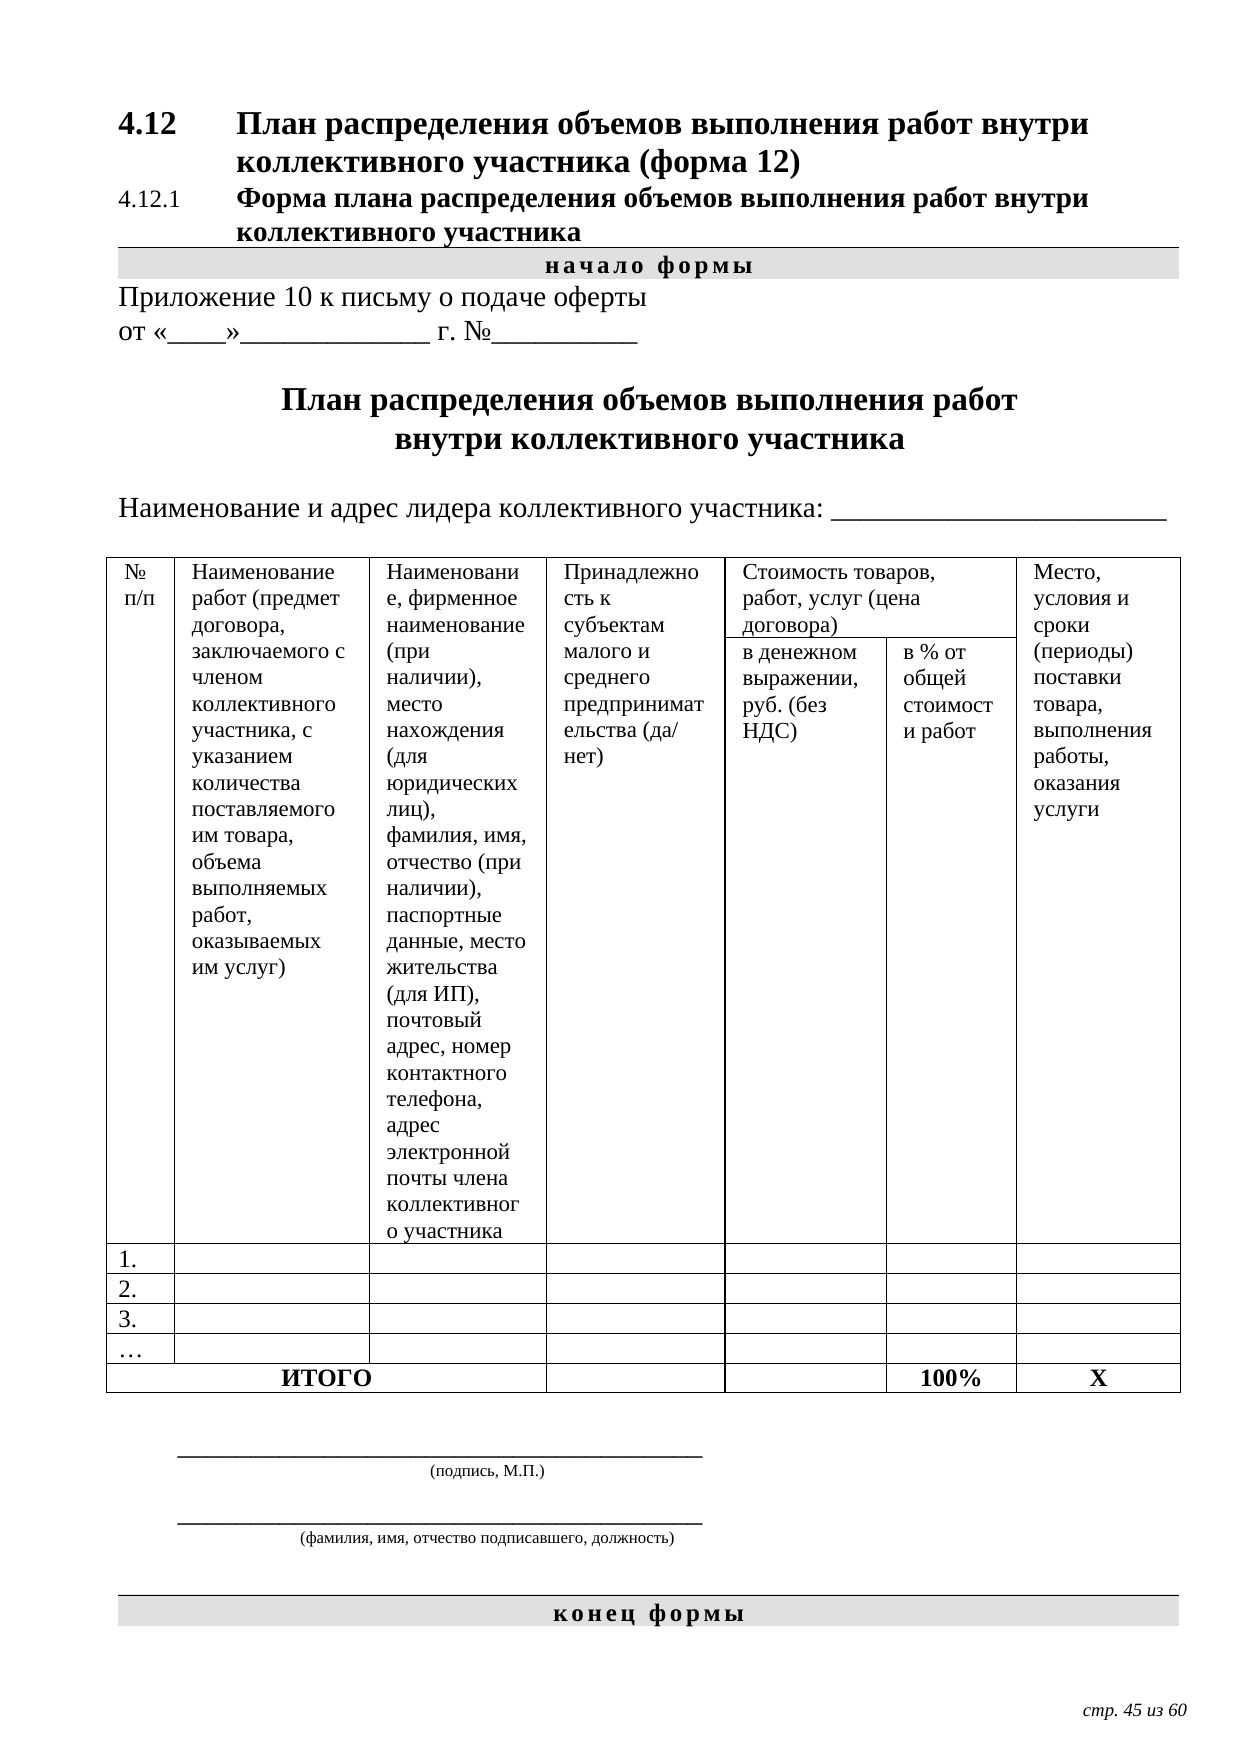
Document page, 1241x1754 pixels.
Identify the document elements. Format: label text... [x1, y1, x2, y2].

text начало формы [118, 248, 1179, 279]
table_cell [175, 1244, 369, 1273]
table_cell [887, 1304, 1016, 1333]
table_header Наименование работ (предмет договора, заключаемого с членом коллективного участника, с указанием количества поставляемого им товара, объема выполняемых работ, оказываемых им услуг) [175, 558, 369, 1243]
table_header Место, условия и сроки (периоды) поставки товара, выполнения работы, оказания услуги [1017, 558, 1180, 1243]
table_cell [887, 1274, 1016, 1303]
table_cell [1017, 1334, 1180, 1362]
table_cell [547, 1304, 724, 1333]
table_cell [175, 1274, 369, 1303]
text конец формы [118, 1596, 1179, 1626]
table_cell [1017, 1304, 1180, 1333]
table_header Наименование, фирменное наименование (при наличии), место нахождения (для юридических лиц), фамилия, имя, отчество (при наличии), паспортные данные, место жительства (для ИП), почтовый адрес, номер контактного телефона, адрес электронной почты члена коллективного участника [370, 558, 546, 1243]
table_cell [1017, 1244, 1180, 1273]
table_cell [547, 1244, 724, 1273]
table_cell [175, 1304, 369, 1333]
text План распределения объемов выполнения работ внутри коллективного участника [118, 380, 1181, 456]
table_cell [887, 1334, 1016, 1362]
table_cell [1017, 1274, 1180, 1303]
table_cell [107, 1244, 174, 1273]
table_cell [370, 1304, 546, 1333]
table_header Стоимость товаров, работ, услуг (цена договора) [726, 558, 1016, 637]
table_cell [726, 1274, 886, 1303]
table_cell [107, 1274, 174, 1303]
text Форма плана распределения объемов выполнения работ внутри коллективного участника [118, 180, 1181, 247]
table_cell [547, 1274, 724, 1303]
text ____________________________________ [118, 1494, 1181, 1527]
table_cell [547, 1334, 724, 1362]
table_cell ИТОГО [107, 1364, 546, 1392]
table_cell [726, 1334, 886, 1362]
table_cell [726, 1304, 886, 1333]
table_header Принадлежность к субъектам малого и среднего предпринимательства (да/ нет) [547, 558, 724, 1243]
table_cell [107, 1304, 174, 1333]
text ____________________________________ [118, 1427, 1181, 1460]
table_cell [726, 1244, 886, 1273]
table_cell [370, 1274, 546, 1303]
table_cell [175, 1334, 369, 1362]
table_cell [726, 1364, 886, 1392]
table_cell [887, 1244, 1016, 1273]
table_header № п/п [107, 558, 174, 1243]
text Наименование и адрес лидера коллективного участника: _______________________ [118, 490, 1181, 523]
table_cell 100% [887, 1364, 1016, 1392]
table_cell [370, 1244, 546, 1273]
table_cell Х [1017, 1364, 1180, 1392]
subtitle План распределения объемов выполнения работ внутри коллективного участника (форма 12) [118, 103, 1181, 180]
table_cell [547, 1364, 724, 1392]
text (подпись, М.П.) [118, 1460, 797, 1494]
text Приложение 10 к письму о подаче оферты от «____»_____________ г. №__________ [118, 279, 1181, 346]
table_cell в % от общей стоимости работ [887, 638, 1016, 1243]
table_cell … [107, 1334, 174, 1362]
table_cell в денежном выражении, руб. (без НДС) [726, 638, 886, 1243]
text (фамилия, имя, отчество подписавшего, должность) [118, 1527, 797, 1561]
table_cell [370, 1334, 546, 1362]
